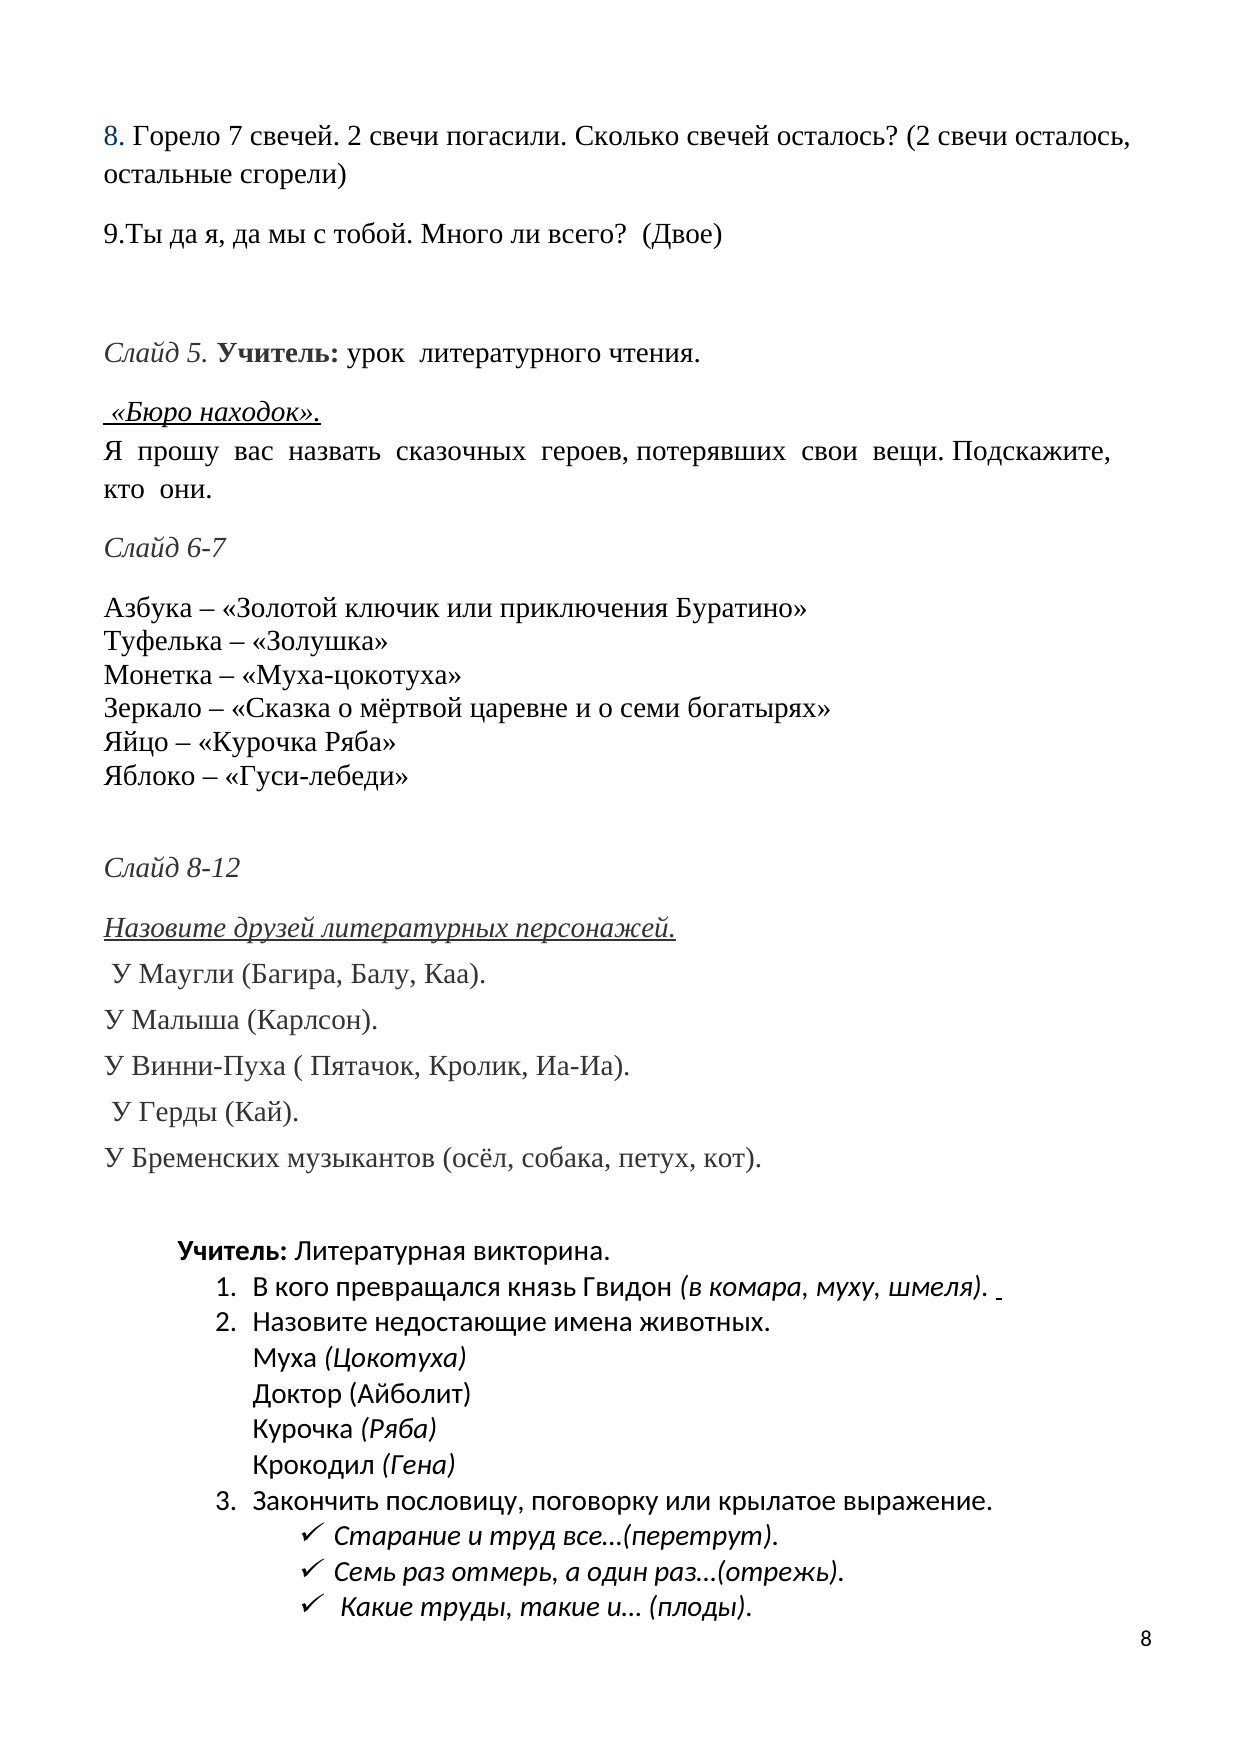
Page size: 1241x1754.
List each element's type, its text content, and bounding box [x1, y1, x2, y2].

text У Бременских музыкантов (осёл, собака, петух, кот). [103, 1140, 1152, 1174]
text Назовите друзей литературных персонажей. [103, 910, 1152, 943]
text Азбука – «Золотой ключик или приключения Буратино» Туфелька – «Золушка» Монетка – «Муха-цокотуха» Зеркало – «Сказка о мёртвой царевне и о семи богатырях» Яйцо – «Курочка Ряба» Яблоко – «Гуси-лебеди» [103, 590, 1152, 791]
text 9.Ты да я, да мы с тобой. Много ли всего? (Двое) [103, 216, 1152, 249]
text «Бюро находок». Я прошу вас назвать сказочных героев, потерявших свои вещи. Подскажите, кто они. [103, 394, 1152, 505]
list В кого превращался князь Гвидон (в комара, муху, шмеля). [215, 1268, 1152, 1303]
text Доктор (Айболит) [252, 1375, 1152, 1410]
text У Герды (Кай). [103, 1094, 1152, 1128]
text Слайд 8-12 [103, 851, 1152, 884]
list Какие труды, такие и… (плоды). [296, 1588, 1152, 1624]
list Закончить пословицу, поговорку или крылатое выражение. [215, 1482, 1152, 1517]
list Назовите недостающие имена животных. [215, 1303, 1152, 1339]
list Старание и труд все…(перетрут). [296, 1517, 1152, 1553]
text Курочка (Ряба) [252, 1410, 1152, 1446]
text У Маугли (Багира, Балу, Каа). [103, 956, 1152, 989]
text Муха (Цокотуха) [252, 1339, 1152, 1375]
text Слайд 6-7 [103, 531, 1152, 564]
text У Винни-Пуха ( Пятачок, Кролик, Иа-Иа). [103, 1048, 1152, 1082]
text 8. Горело 7 свечей. 2 свечи погасили. Сколько свечей осталось? (2 свечи осталось, остальные сгорели) [103, 118, 1152, 190]
text Учитель: Литературная викторина. [177, 1232, 1152, 1268]
text У Малыша (Карлсон). [103, 1002, 1152, 1036]
list Семь раз отмерь, а один раз…(отрежь). [296, 1553, 1152, 1588]
text Слайд 5. Учитель: урок литературного чтения. [103, 335, 1152, 368]
text Крокодил (Гена) [252, 1446, 1152, 1482]
